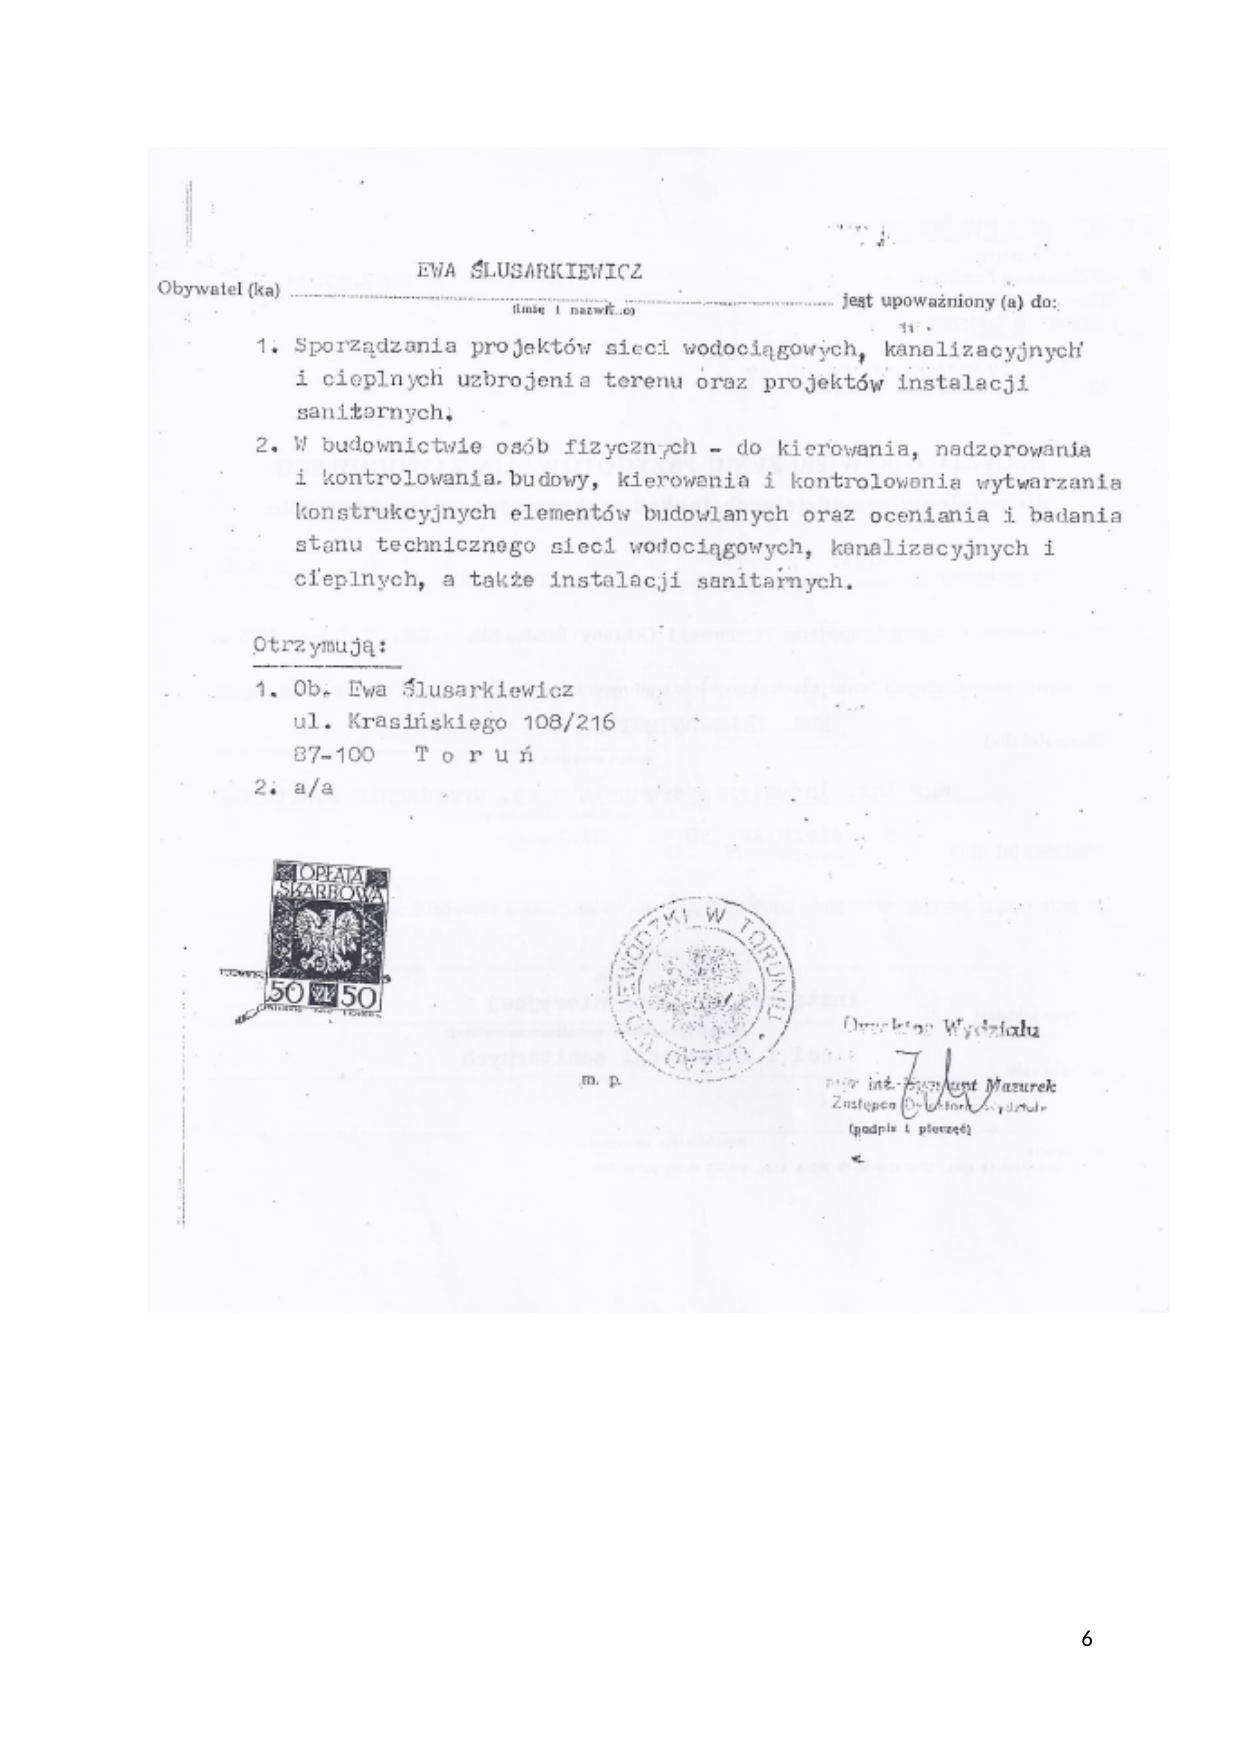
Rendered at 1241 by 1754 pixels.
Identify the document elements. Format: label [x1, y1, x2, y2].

picture [147, 147, 1170, 1313]
